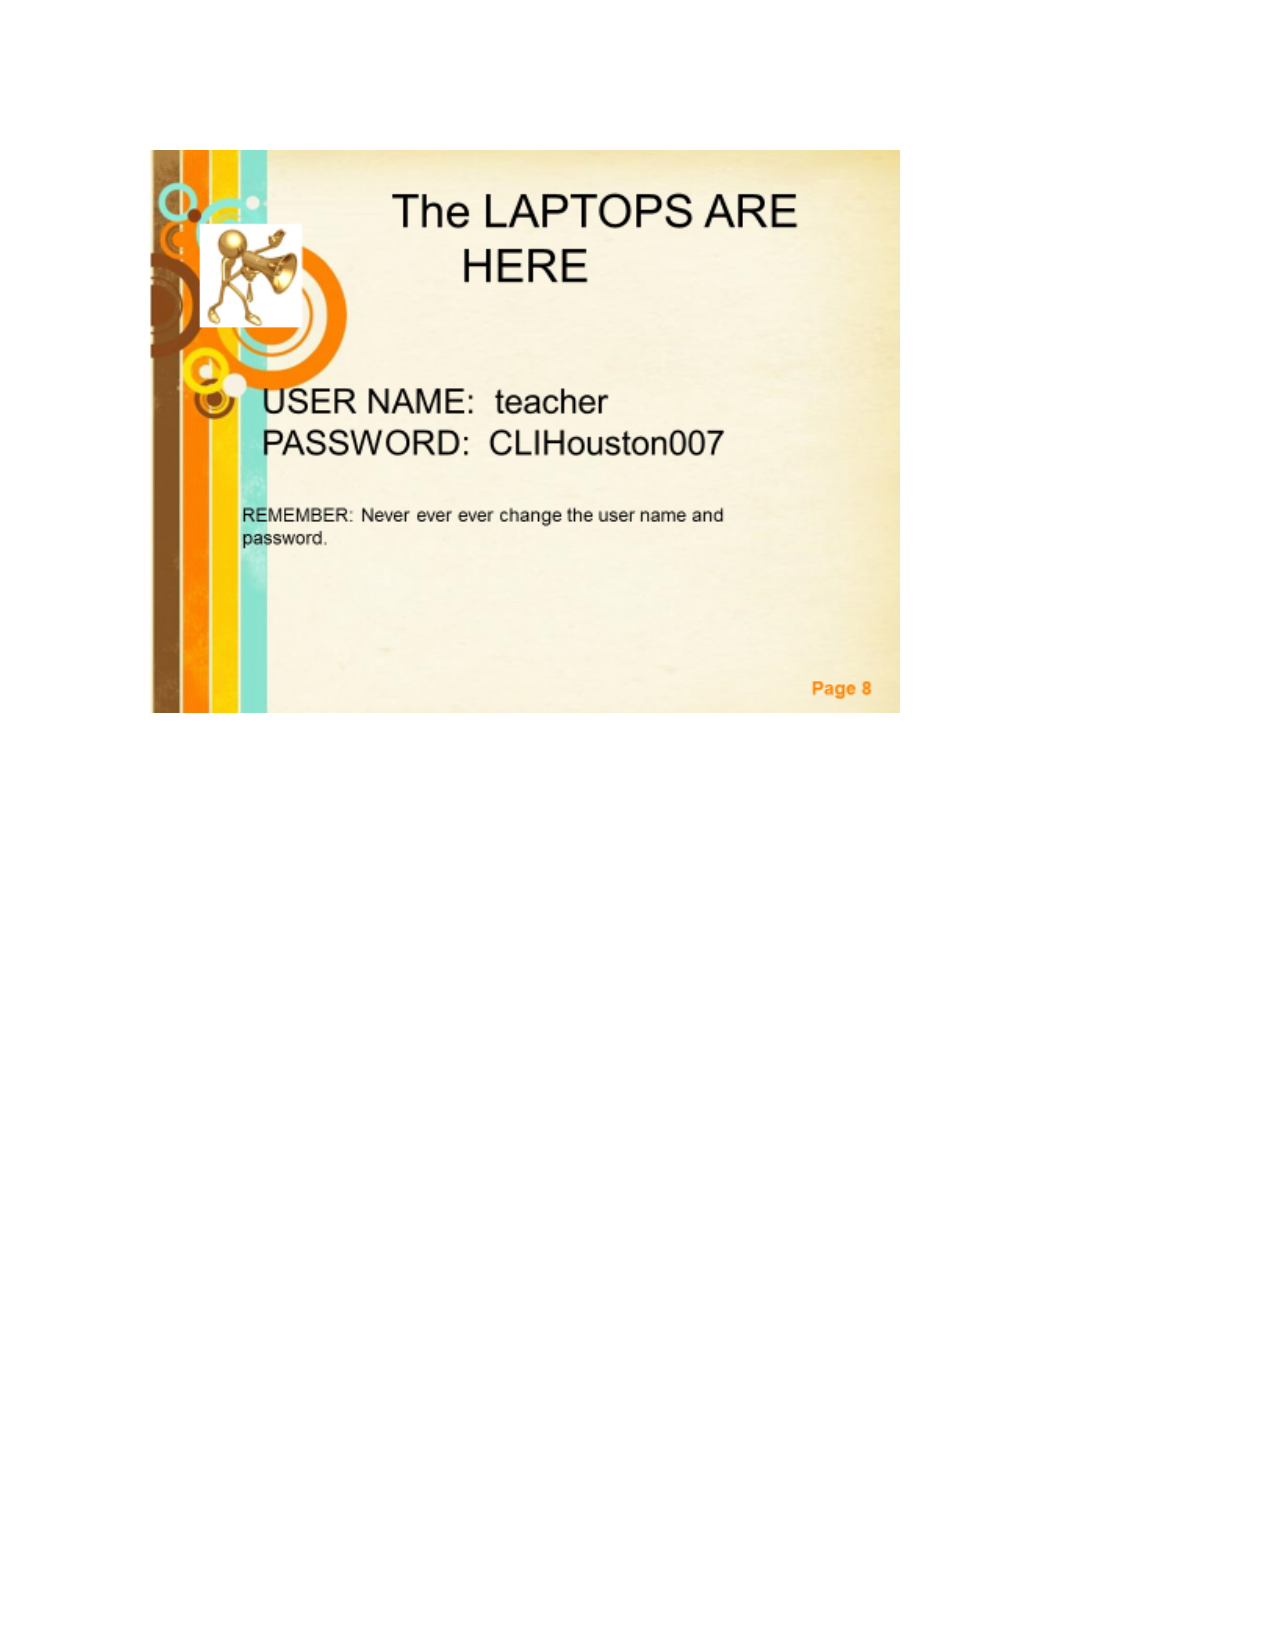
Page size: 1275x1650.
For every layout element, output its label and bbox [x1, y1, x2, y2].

picture [150, 150, 901, 713]
